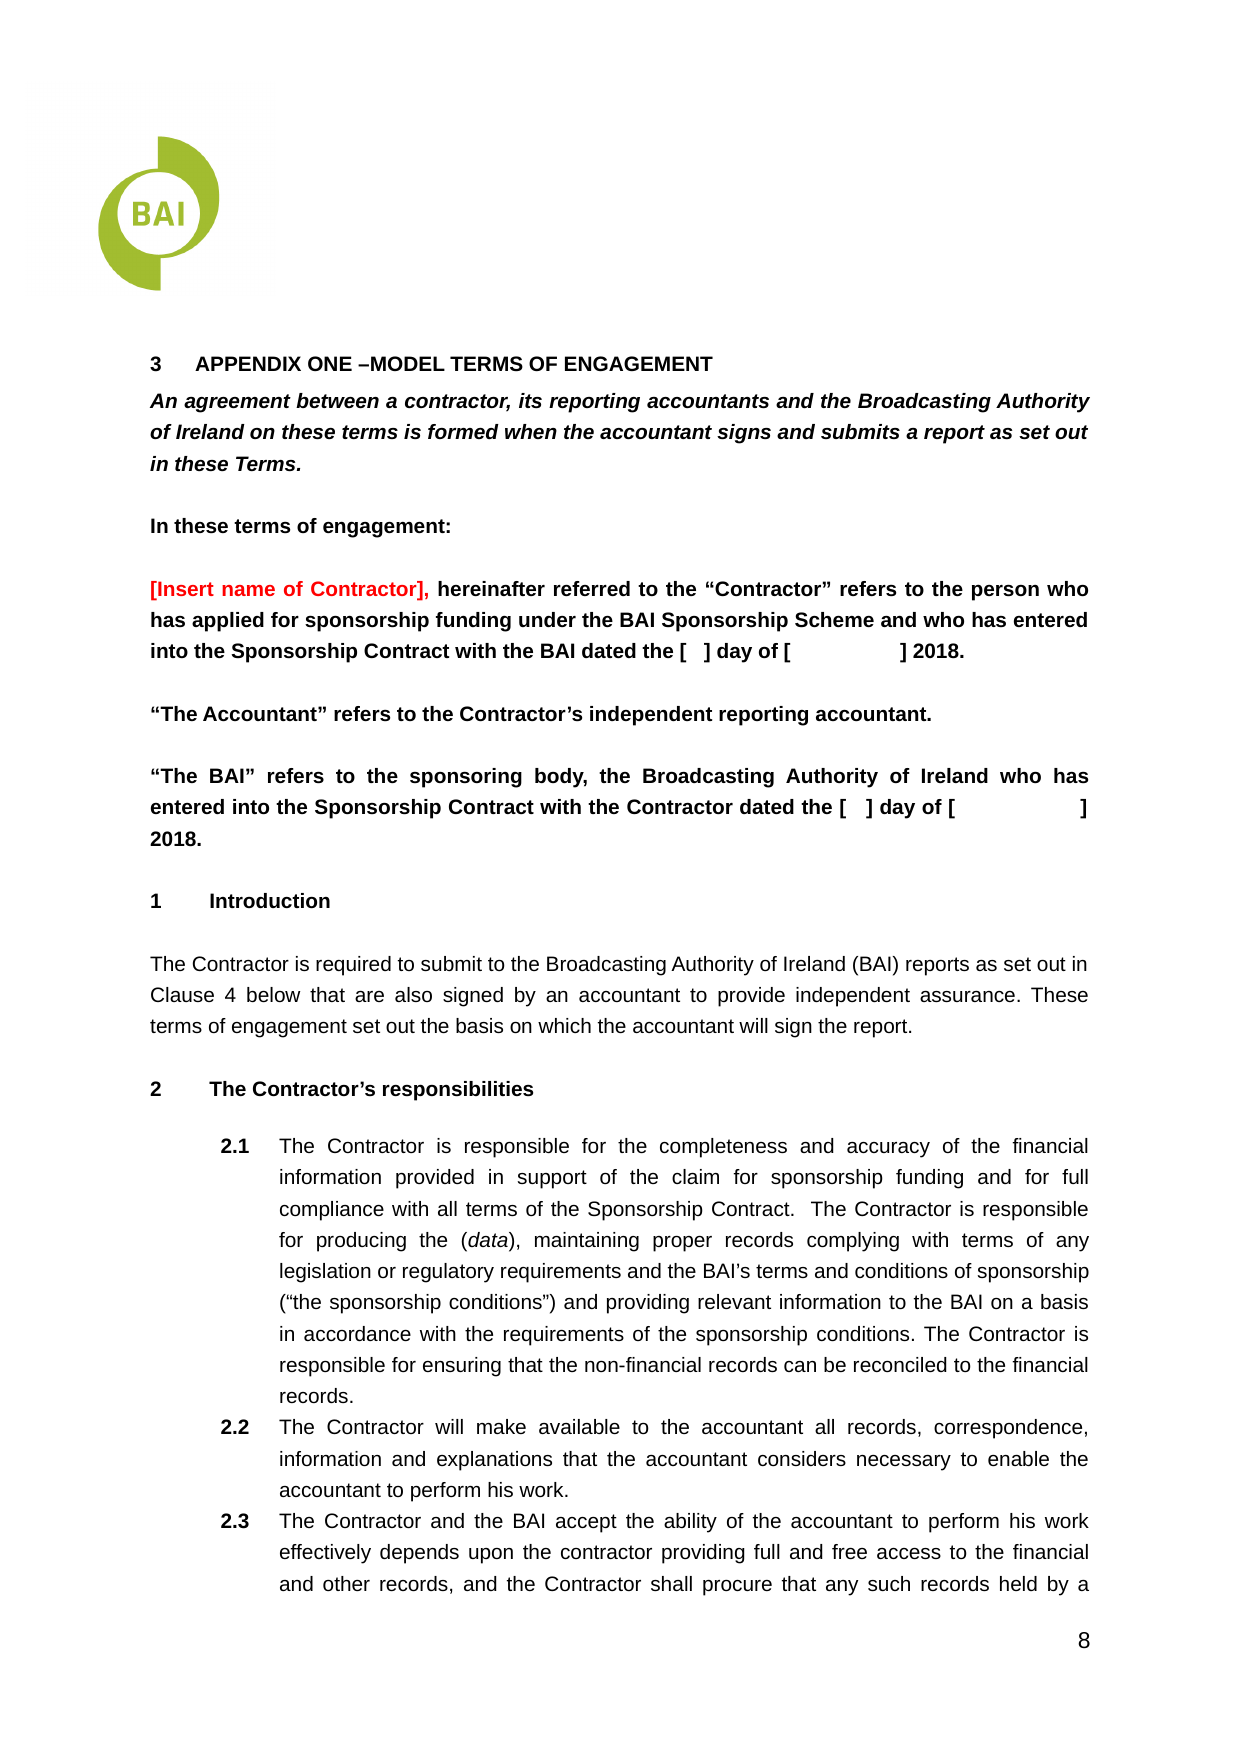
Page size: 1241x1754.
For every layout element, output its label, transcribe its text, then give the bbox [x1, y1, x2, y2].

text “The BAI” refers to the sponsoring body, the Broadcasting Authority of Ireland who has entered into the Sponsorship Contract with the Contractor dated the [ ] day of [ ] 2018. [150, 757, 1090, 850]
table_cell 2.2 [209, 1408, 268, 1502]
text [Insert name of Contractor], hereinafter referred to the “Contractor” refers to the person who has applied for sponsorship funding under the BAI Sponsorship Scheme and who has entered into the Sponsorship Contract with the BAI dated the [ ] day of [ ] 2018. [150, 569, 1090, 663]
subtitle APPENDIX ONE –MODEL TERMS OF ENGAGEMENT [150, 351, 1090, 375]
text “The Accountant” refers to the Contractor’s independent reporting accountant. [150, 694, 1090, 725]
text 2 The Contractor’s responsibilities [150, 1069, 1090, 1100]
text The Contractor is required to submit to the Broadcasting Authority of Ireland (BAI) reports as set out in Clause 4 below that are also signed by an accountant to provide independent assurance. These terms of engagement set out the basis on which the accountant will sign the report. [150, 944, 1090, 1038]
table_header 2.1 [209, 1127, 268, 1408]
text An agreement between a contractor, its reporting accountants and the Broadcasting Authority of Ireland on these terms is formed when the accountant signs and submits a report as set out in these Terms. [150, 382, 1090, 475]
text 1 Introduction [150, 882, 1090, 913]
table_cell The Contractor will make available to the accountant all records, correspondence, information and explanations that the accountant considers necessary to enable the accountant to perform his work. [268, 1408, 1101, 1502]
picture [25, 81, 277, 296]
table_cell 2.3 [209, 1502, 268, 1595]
table_header The Contractor is responsible for the completeness and accuracy of the financial information provided in support of the claim for sponsorship funding and for full compliance with all terms of the Sponsorship Contract. The Contractor is responsible for producing the (data), maintaining proper records complying with terms of any legislation or regulatory requirements and the BAI’s terms and conditions of sponsorship (“the sponsorship conditions”) and providing relevant information to the BAI on a basis in accordance with the requirements of the sponsorship conditions. The Contractor is responsible for ensuring that the non-financial records can be reconciled to the financial records. [268, 1127, 1101, 1408]
text In these terms of engagement: [150, 507, 1090, 538]
